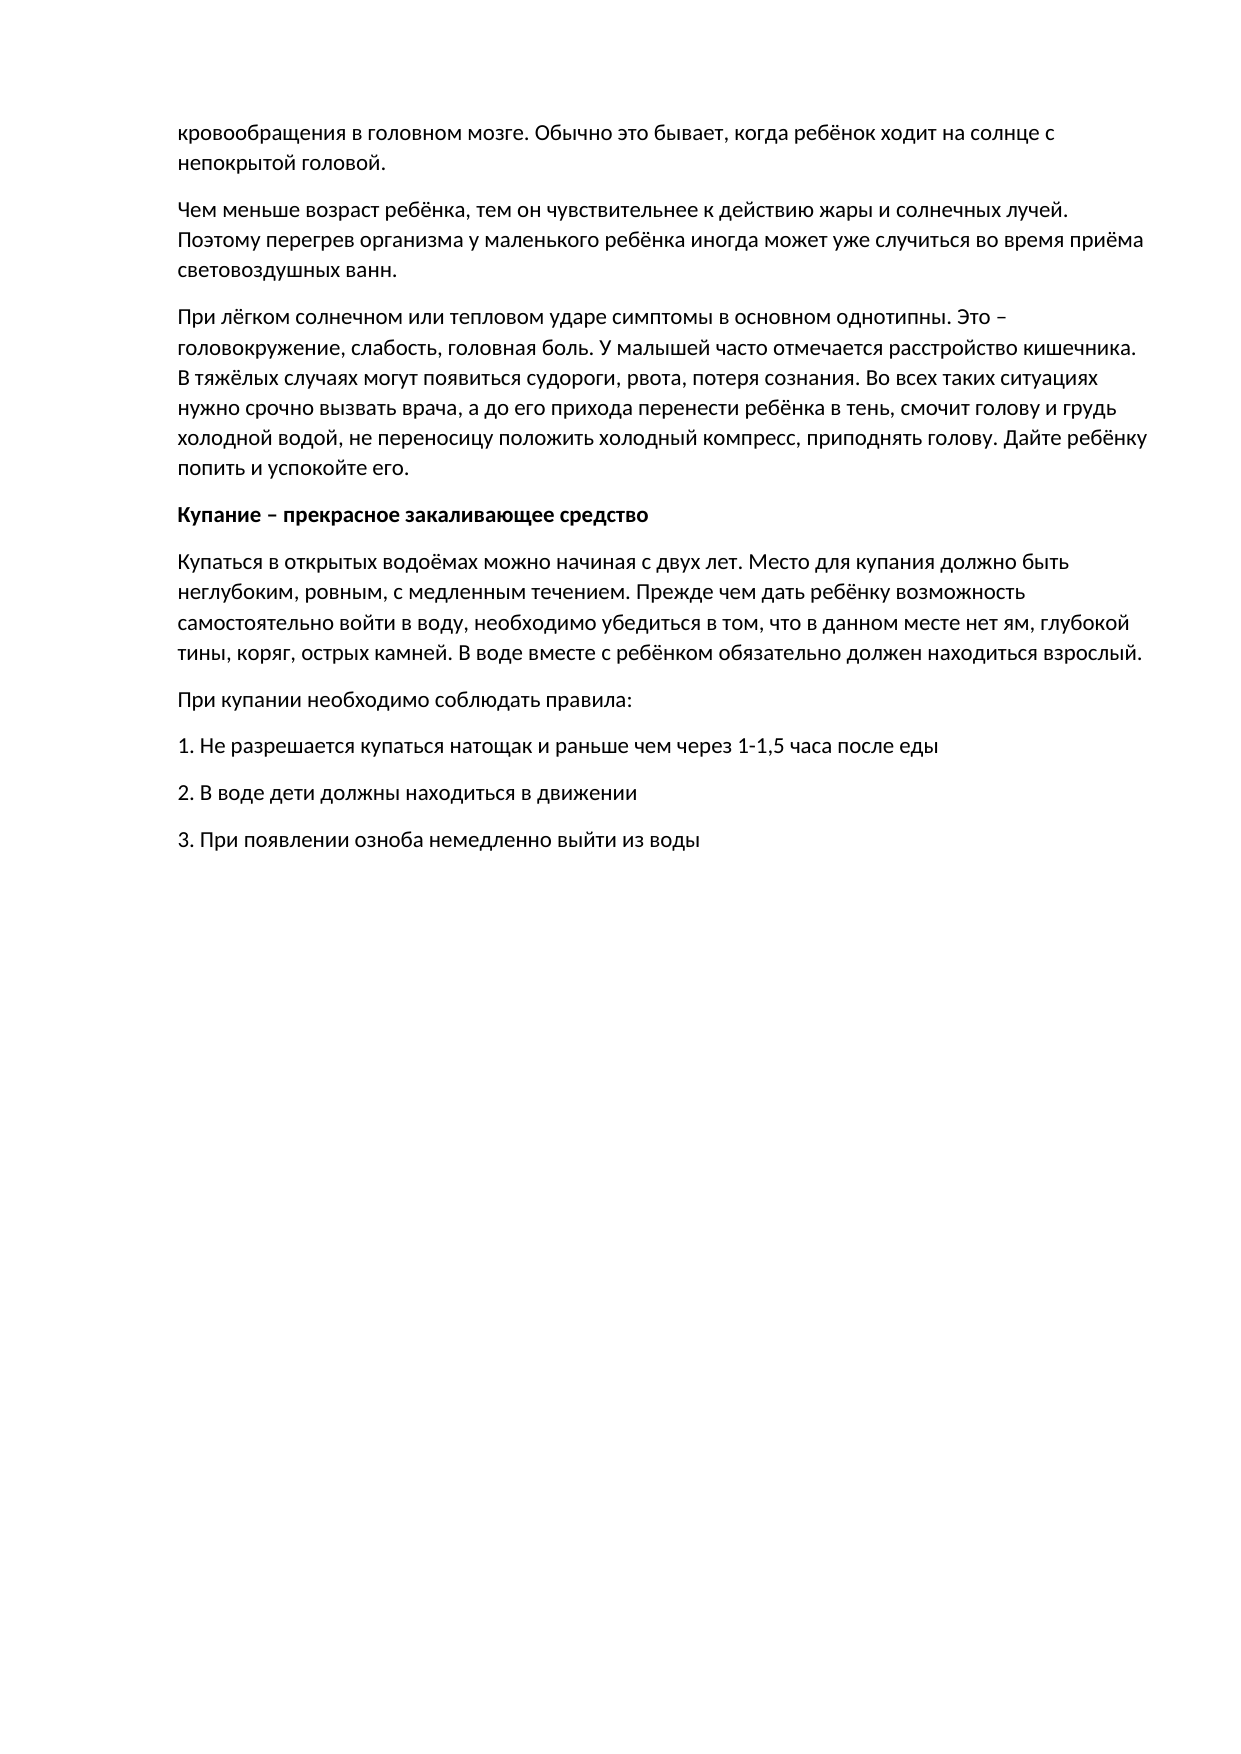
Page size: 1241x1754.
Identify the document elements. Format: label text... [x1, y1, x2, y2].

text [177, 118, 1152, 176]
text Купание – прекрасное закаливающее средство [177, 500, 1152, 528]
text Чем меньше возраст ребёнка, тем он чувствительнее к действию жары и солнечных лучей. Поэтому перегрев организма у маленького ребёнка иногда может уже случиться во время приёма световоздушных ванн. [177, 195, 1152, 284]
text 2. В воде дети должны находиться в движении [177, 778, 1152, 807]
text 1. Не разрешается купаться натощак и раньше чем через 1-1,5 часа после еды [177, 732, 1152, 760]
text Купаться в открытых водоёмах можно начиная с двух лет. Место для купания должно быть неглубоким, ровным, с медленным течением. Прежде чем дать ребёнку возможность самостоятельно войти в воду, необходимо убедиться в том, что в данном месте нет ям, глубокой тины, коряг, острых камней. В воде вместе с ребёнком обязательно должен находиться взрослый. [177, 547, 1152, 666]
text При купании необходимо соблюдать правила: [177, 685, 1152, 713]
text 3. При появлении озноба немедленно выйти из воды [177, 825, 1152, 853]
text При лёгком солнечном или тепловом ударе симптомы в основном однотипны. Это – головокружение, слабость, головная боль. У малышей часто отмечается расстройство кишечника. В тяжёлых случаях могут появиться судороги, рвота, потеря сознания. Во всех таких ситуациях нужно срочно вызвать врача, а до его прихода перенести ребёнка в тень, смочит голову и грудь холодной водой, не переносицу положить холодный компресс, приподнять голову. Дайте ребёнку попить и успокойте его. [177, 302, 1152, 482]
